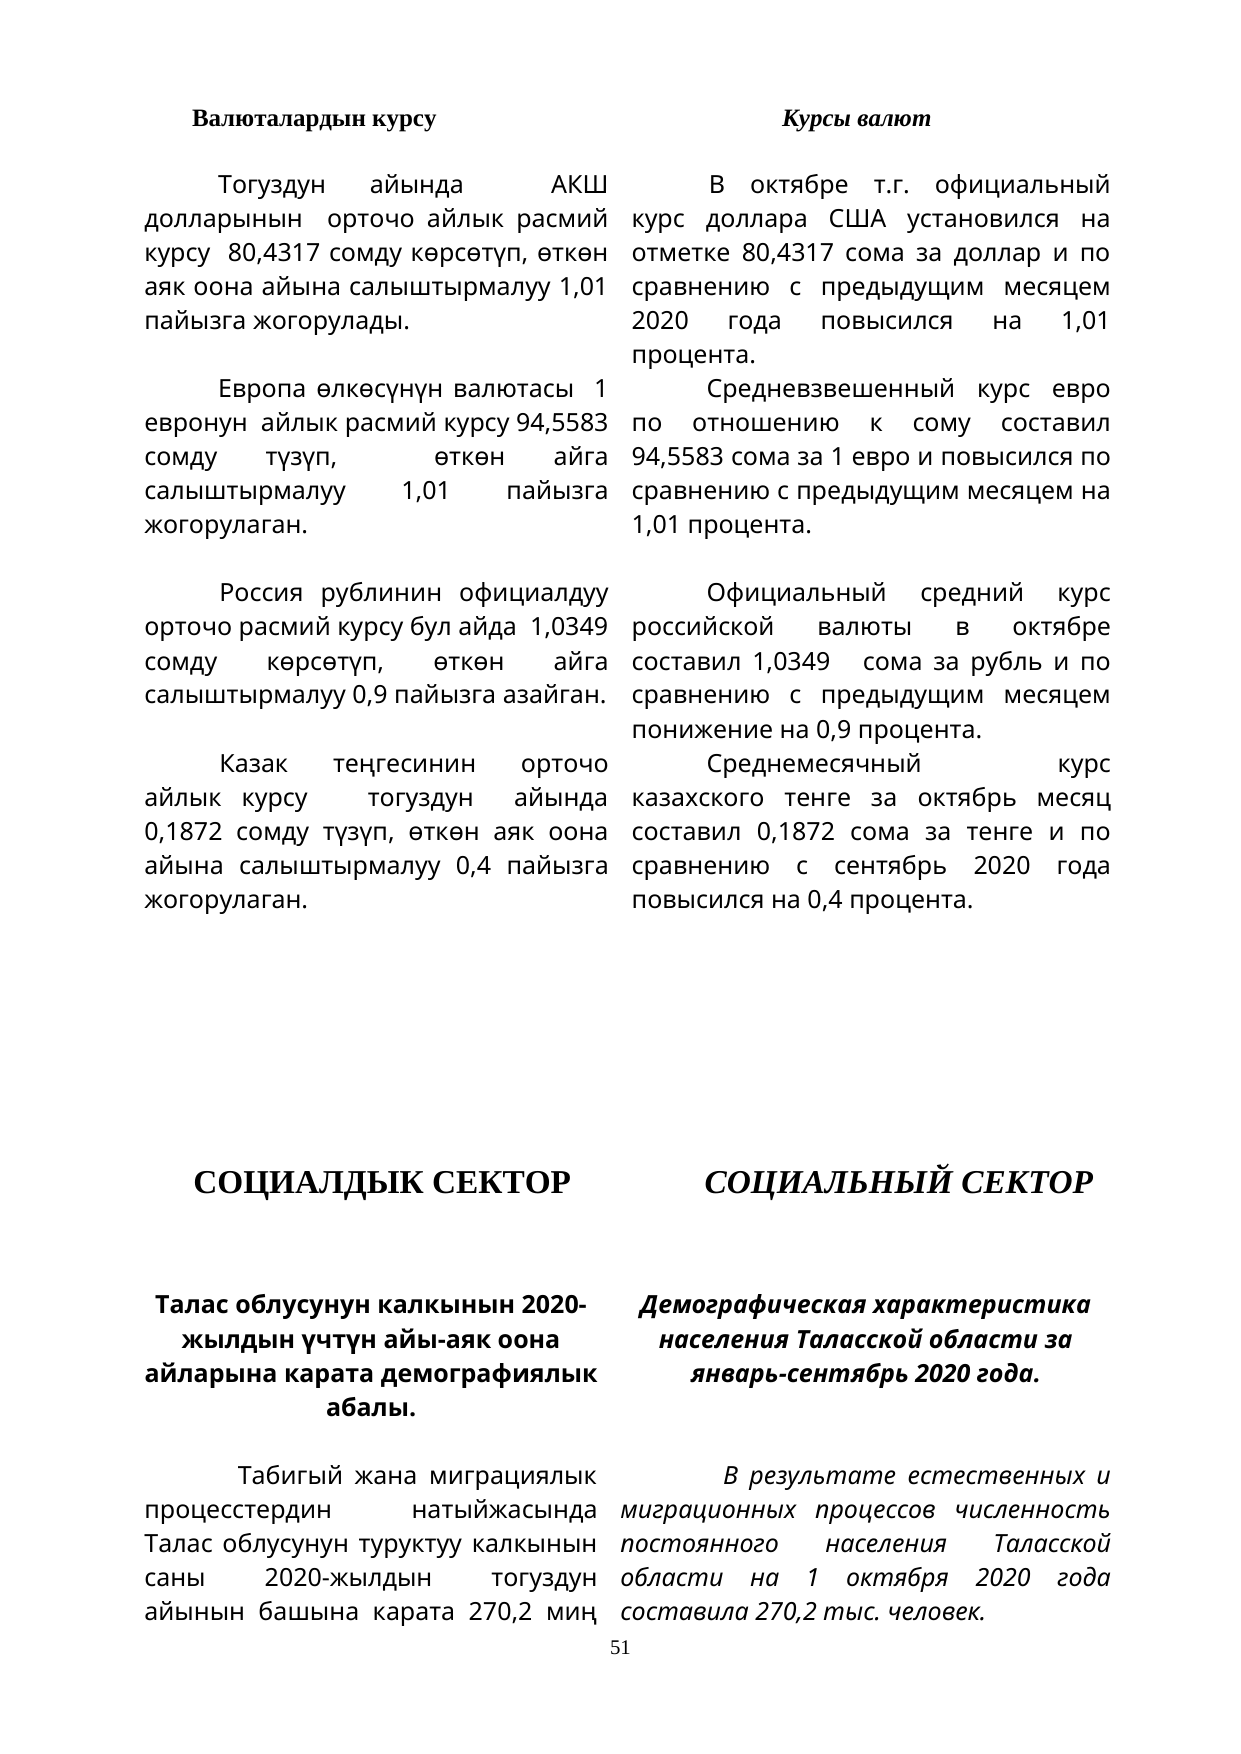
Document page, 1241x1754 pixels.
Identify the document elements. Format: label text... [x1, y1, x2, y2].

table_cell Россия рублинин официалдуу орточо расмий курсу бул айда 1,0349 сомду көрсөтүп, өткөн айга салыштырмалуу 0,9 пайызга азайган. [133, 575, 620, 745]
text Валюталардын курсу Курсы валют [118, 103, 1122, 132]
table_header Демографическая характеристика населения Таласской области за январь-сентябрь 2020 года. [609, 1287, 1122, 1423]
table_header Тогуздун айында АКШ долларынын орточо айлык расмий курсу 80,4317 сомду көрсөтүп, өткөн аяк оона айына салыштырмалуу 1,01 пайызга жогорулады. [133, 166, 620, 371]
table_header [609, 1458, 1122, 1628]
table_header В октябре т.г. официальный курс доллара США установился на отметке 80,4317 сома за доллар и по сравнению с предыдущим месяцем 2020 года повысился на 1,01 процента. [620, 166, 1122, 371]
table_cell Казак теңгесинин орточо айлык курсу тогуздун айында 0,1872 сомду түзүп, өткөн аяк оона айына салыштырмалуу 0,4 пайызга жогорулаган. [133, 745, 620, 916]
table_header Талас облусунун калкынын 2020-жылдын үчтүн айы-аяк оона айларына карата демографиялык абалы. [133, 1287, 609, 1423]
subtitle СОЦИАЛДЫК СЕКТОР СОЦИАЛЬНЫЙ СЕКТОР [193, 1163, 1122, 1201]
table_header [133, 1458, 609, 1628]
table_cell Официальный средний курс российской валюты в октябре составил 1,0349 сома за рубль и по сравнению с предыдущим месяцем понижение на 0,9 процента. [620, 575, 1122, 745]
table_cell Среднемесячный курс казахского тенге за октябрь месяц составил 0,1872 сома за тенге и по сравнению с сентябрь 2020 года повысился на 0,4 процента. [620, 745, 1122, 916]
table_cell Средневзвешенный курс евро по отношению к сому составил 94,5583 сома за 1 евро и повысился по сравнению с предыдущим месяцем на 1,01 процента. [620, 371, 1122, 575]
table_cell Европа өлкөсүнүн валютасы 1 евронун айлык расмий курсу 94,5583 сомду түзүп, өткөн айга салыштырмалуу 1,01 пайызга жогорулаган. [133, 371, 620, 575]
